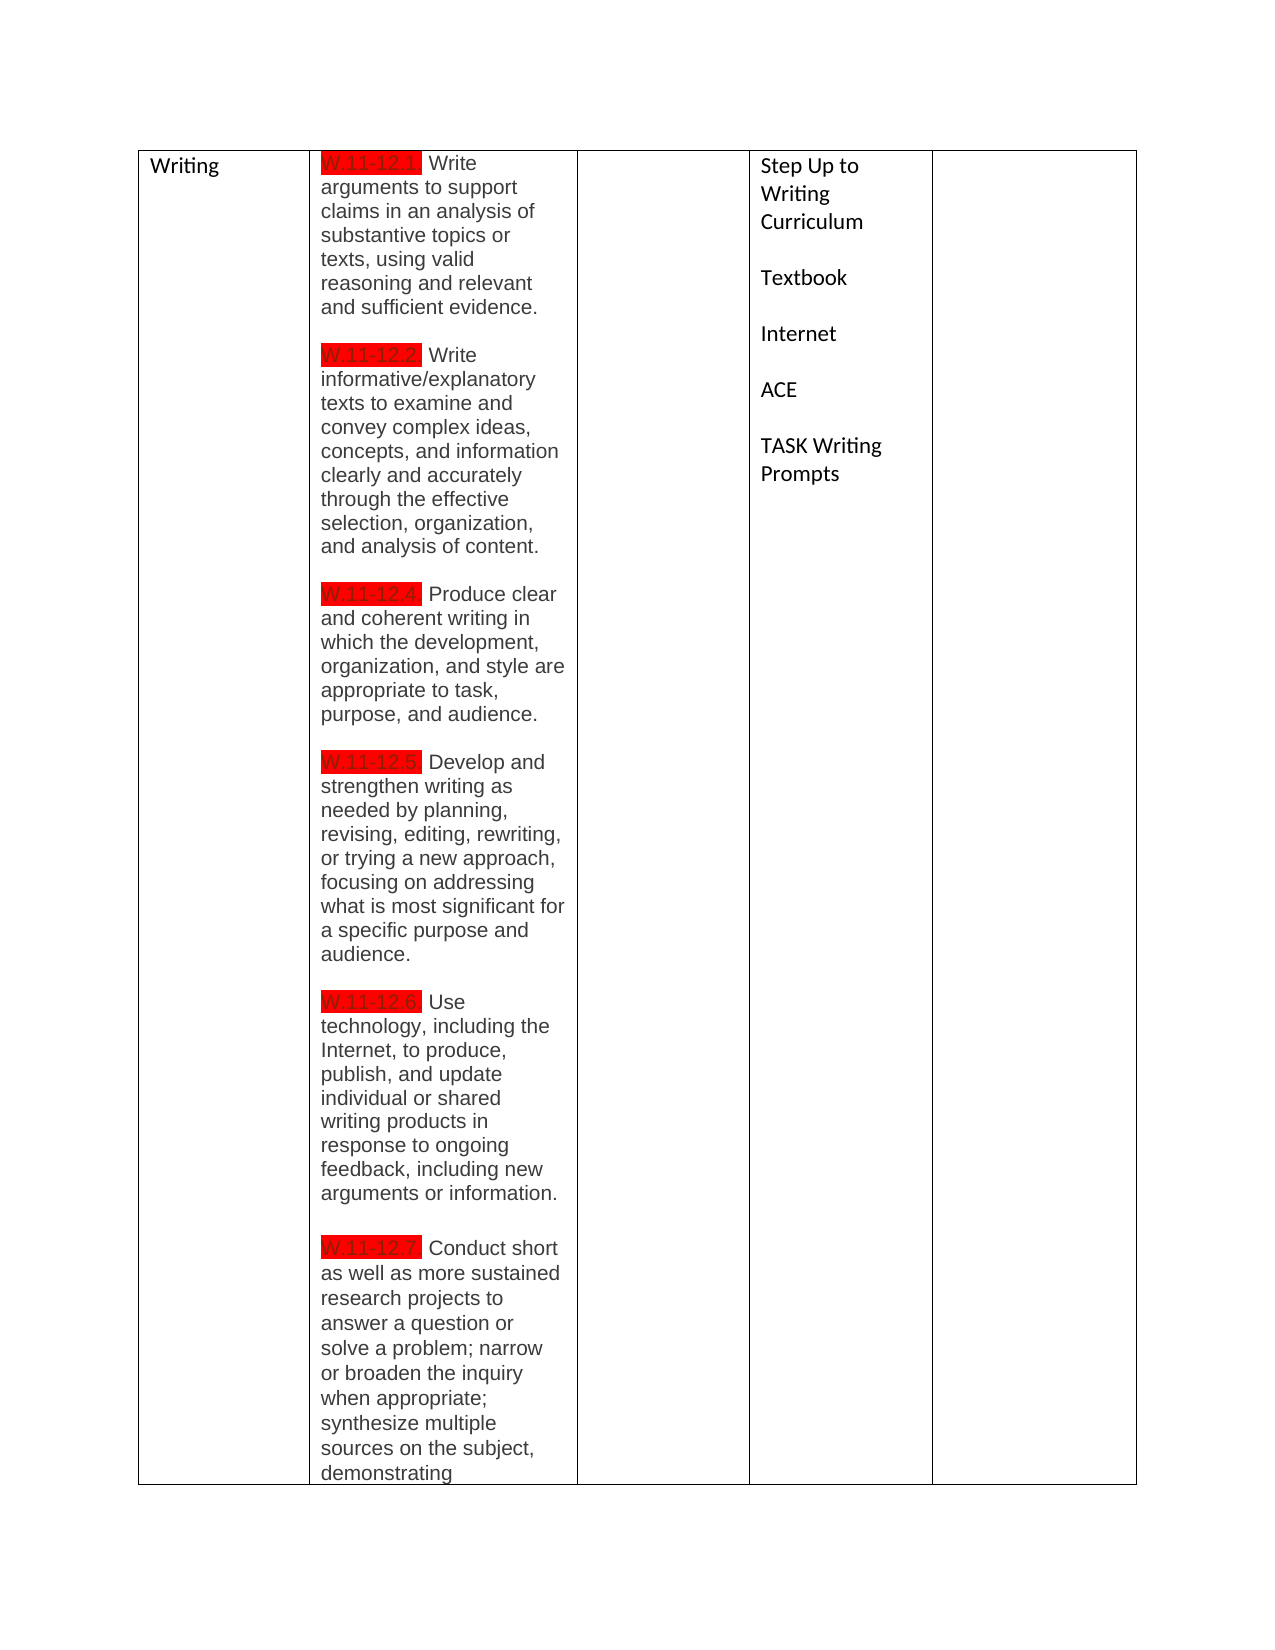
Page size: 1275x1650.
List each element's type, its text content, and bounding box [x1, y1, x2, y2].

table_cell Writing [139, 151, 309, 1484]
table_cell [750, 151, 932, 1484]
table_cell [933, 151, 1136, 1484]
table_cell [578, 151, 749, 1484]
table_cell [310, 151, 577, 1484]
